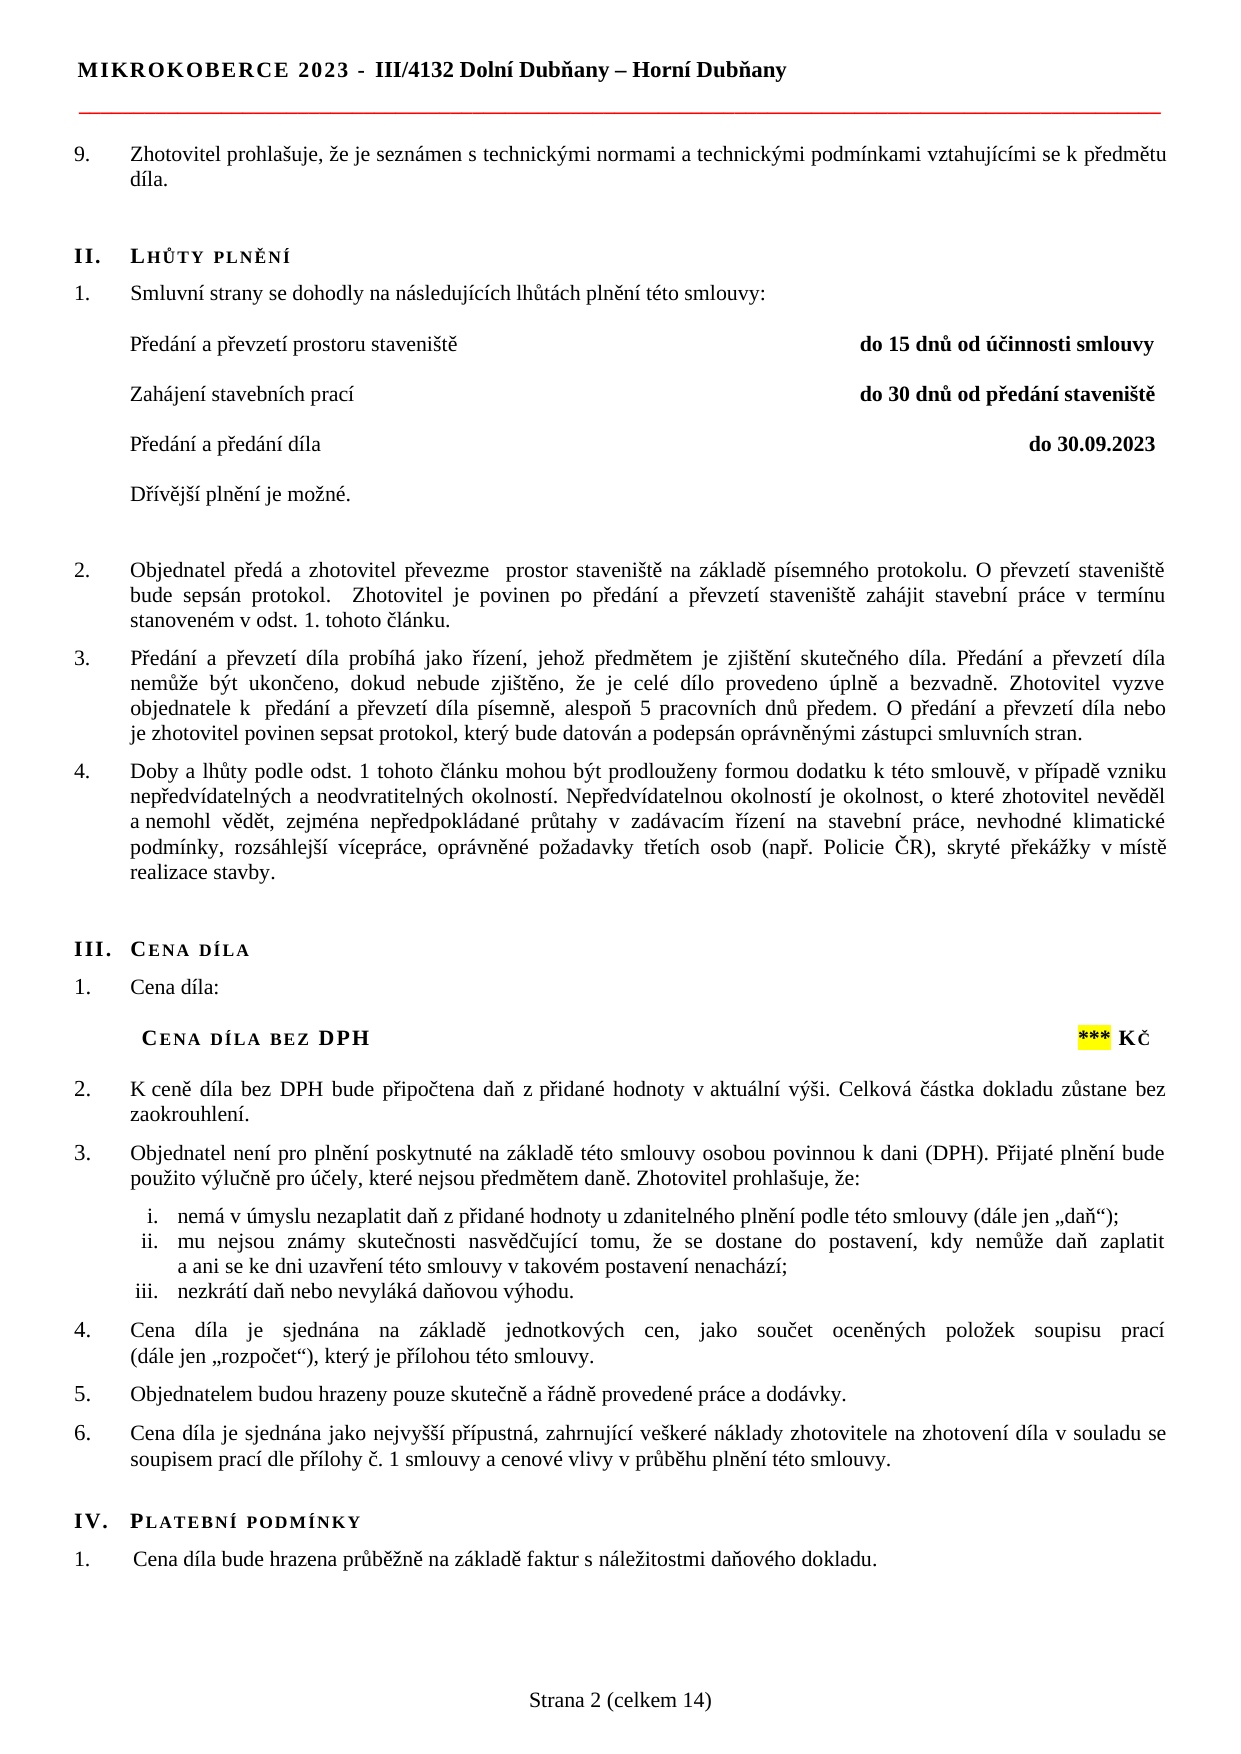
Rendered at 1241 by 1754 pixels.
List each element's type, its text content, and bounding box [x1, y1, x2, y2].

table_cell do 30.09.2023 [783, 419, 1167, 469]
text Dřívější plnění je možné. [74, 481, 1167, 506]
list nezkrátí daň nebo nevyláká daňovou výhodu. [158, 1278, 1167, 1304]
list Objednatelem budou hrazeny pouze skutečně a řádně provedené práce a dodávky. [74, 1380, 1167, 1407]
list Lhůty plnění [74, 243, 1167, 268]
list Cena díla je sjednána jako nejvyšší přípustná, zahrnující veškeré náklady zhotovitele na zhotovení díla v souladu se soupisem prací dle přílohy č. 1 smlouvy a cenové vlivy v průběhu plnění této smlouvy. [74, 1419, 1167, 1471]
list Cena díla bude hrazena průběžně na základě faktur s náležitostmi daňového dokladu. [74, 1546, 1167, 1571]
table_header *** Kč [824, 1012, 1161, 1062]
list Doby a lhůty podle odst. 1 tohoto článku mohou být prodlouženy formou dodatku k této smlouvě, v případě vzniku nepředvídatelných a neodvratitelných okolností. Nepředvídatelnou okolností je okolnost, o které zhotovitel nevěděl a nemohl vědět, zejména nepředpokládané průtahy v zadávacím řízení na stavební práce, nevhodné klimatické podmínky, rozsáhlejší vícepráce, oprávněné požadavky třetích osob (např. Policie ČR), skryté překážky v místě realizace stavby. [74, 758, 1167, 884]
table_header do 15 dnů od účinnosti smlouvy [783, 318, 1167, 368]
list Platební podmínky [74, 1508, 1167, 1533]
table_header Předání a převzetí prostoru staveniště [118, 318, 783, 368]
list nemá v úmyslu nezaplatit daň z přidané hodnoty u zdanitelného plnění podle této smlouvy (dále jen „daň“); [158, 1203, 1167, 1228]
list Cena díla: [74, 973, 1167, 999]
table_cell do 30 dnů od předání staveniště [783, 368, 1167, 418]
list Zhotovitel prohlašuje, že je seznámen s technickými normami a technickými podmínkami vztahujícími se k předmětu díla. [74, 141, 1167, 191]
list Předání a převzetí díla probíhá jako řízení, jehož předmětem je zjištění skutečného díla. Předání a převzetí díla nemůže být ukončeno, dokud nebude zjištěno, že je celé dílo provedeno úplně a bezvadně. Zhotovitel vyzve objednatele k předání a převzetí díla písemně, alespoň 5 pracovních dnů předem. O předání a převzetí díla nebo je zhotovitel povinen sepsat protokol, který bude datován a podepsán oprávněnými zástupci smluvních stran. [74, 645, 1167, 746]
table_header Cena díla bez DPH [130, 1012, 824, 1062]
list Objednatel předá a zhotovitel převezme prostor staveniště na základě písemného protokolu. O převzetí staveniště bude sepsán protokol. Zhotovitel je povinen po předání a převzetí staveniště zahájit stavební práce v termínu stanoveném v odst. 1. tohoto článku. [74, 557, 1167, 632]
list K ceně díla bez DPH bude připočtena daň z přidané hodnoty v aktuální výši. Celková částka dokladu zůstane bez zaokrouhlení. [74, 1075, 1167, 1126]
table_cell Zahájení stavebních prací [118, 368, 783, 418]
table_cell Předání a předání díla [118, 419, 783, 469]
list Objednatel není pro plnění poskytnuté na základě této smlouvy osobou povinnou k dani (DPH). Přijaté plnění bude použito výlučně pro účely, které nejsou předmětem daně. Zhotovitel prohlašuje, že: [74, 1139, 1167, 1190]
list Cena díla [74, 936, 1167, 961]
list Cena díla je sjednána na základě jednotkových cen, jako součet oceněných položek soupisu prací (dále jen „rozpočet“), který je přílohou této smlouvy. [74, 1316, 1167, 1368]
list Smluvní strany se dohodly na následujících lhůtách plnění této smlouvy: [74, 280, 1167, 306]
list mu nejsou známy skutečnosti nasvědčující tomu, že se dostane do postavení, kdy nemůže daň zaplatit a ani se ke dni uzavření této smlouvy v takovém postavení nenachází; [158, 1228, 1167, 1278]
